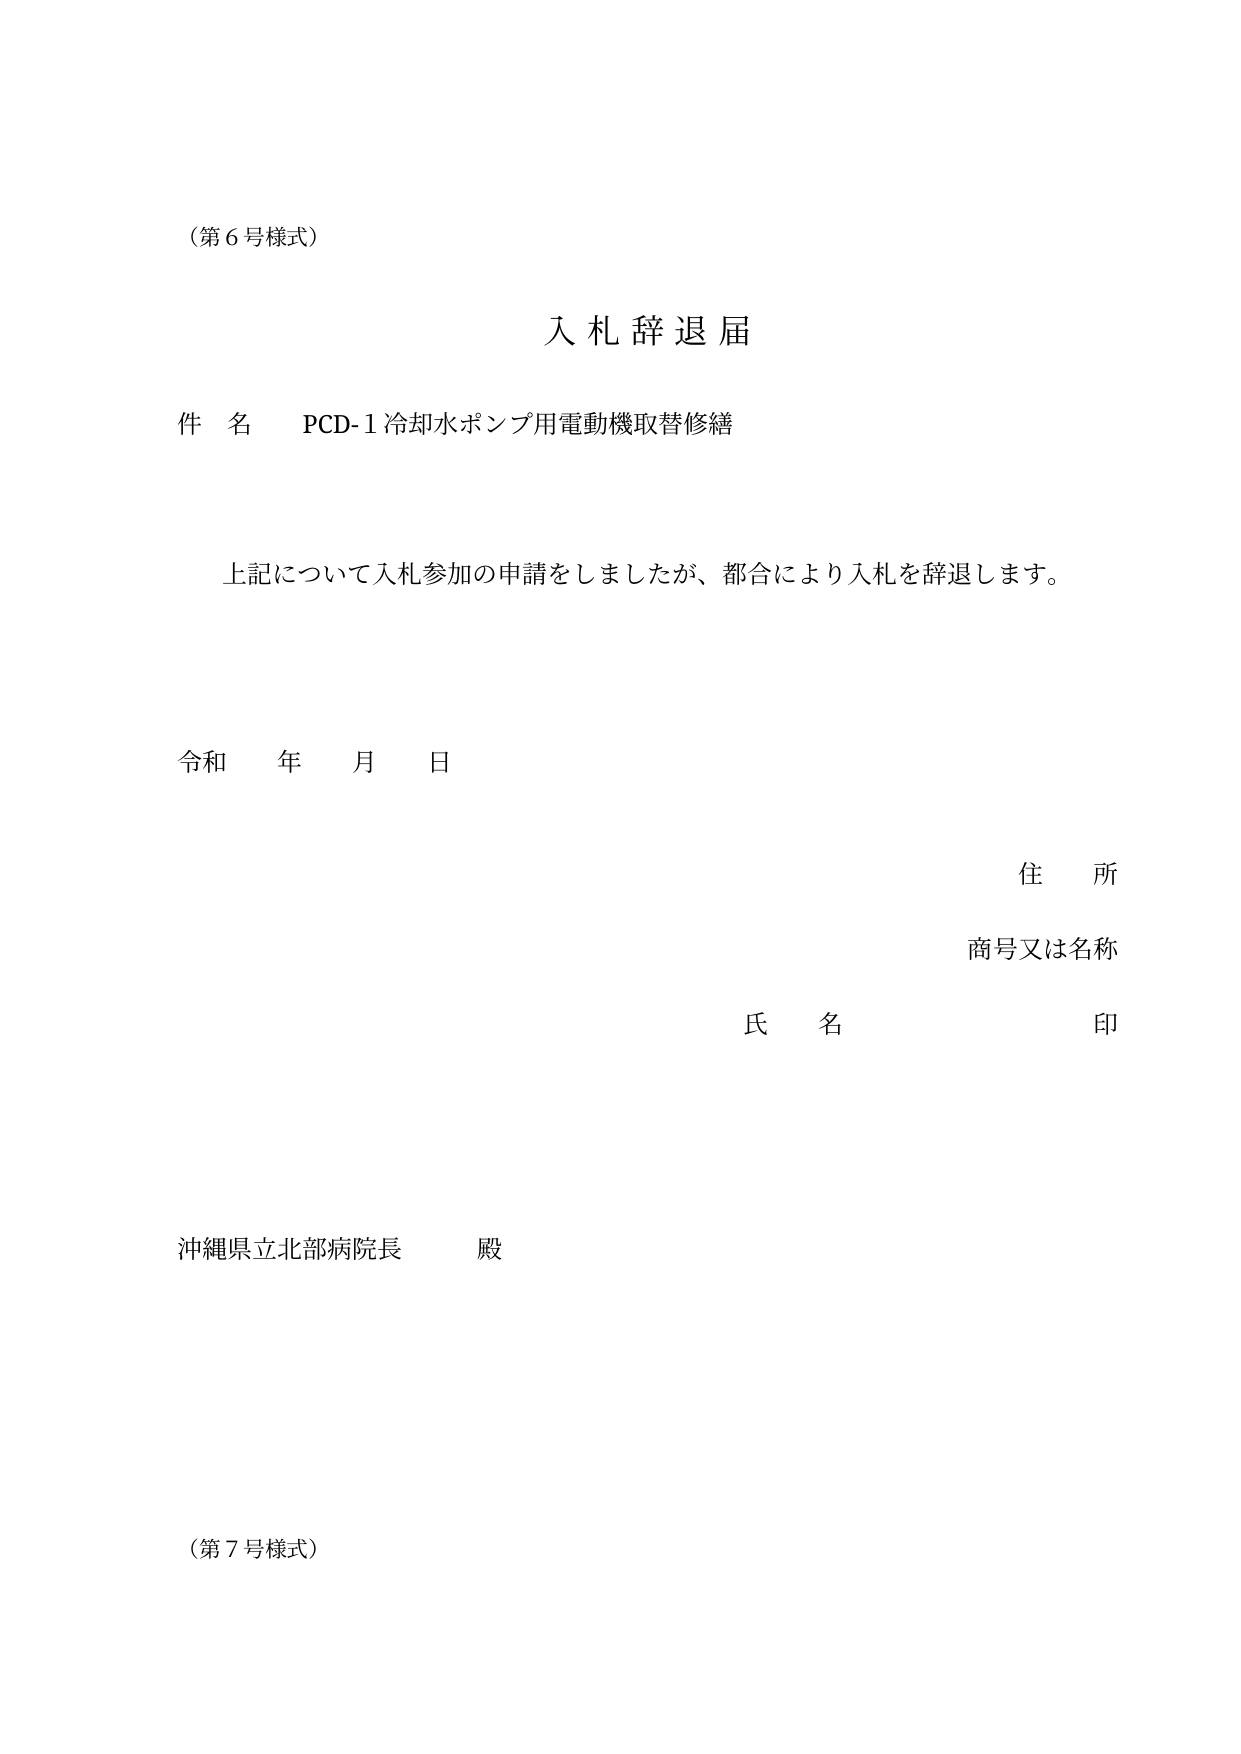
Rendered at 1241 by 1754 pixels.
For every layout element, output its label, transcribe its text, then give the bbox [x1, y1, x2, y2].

text 氏名 印 [177, 1004, 1118, 1042]
text （第６号様式） [177, 217, 1118, 254]
text （第７号様式） [177, 1529, 1118, 1567]
text 件 名 PCD-１冷却水ポンプ用電動機取替修繕 [177, 404, 1118, 442]
text 商号又は名称 [177, 929, 1118, 967]
text 入札辞退届 [177, 292, 1118, 367]
text 沖縄県立北部病院長 殿 [177, 1229, 1118, 1267]
text 令和 年 月 日 [177, 742, 1118, 779]
text 住所 [177, 854, 1118, 892]
text 上記について入札参加の申請をしましたが、都合により入札を辞退します。 [177, 554, 1118, 592]
